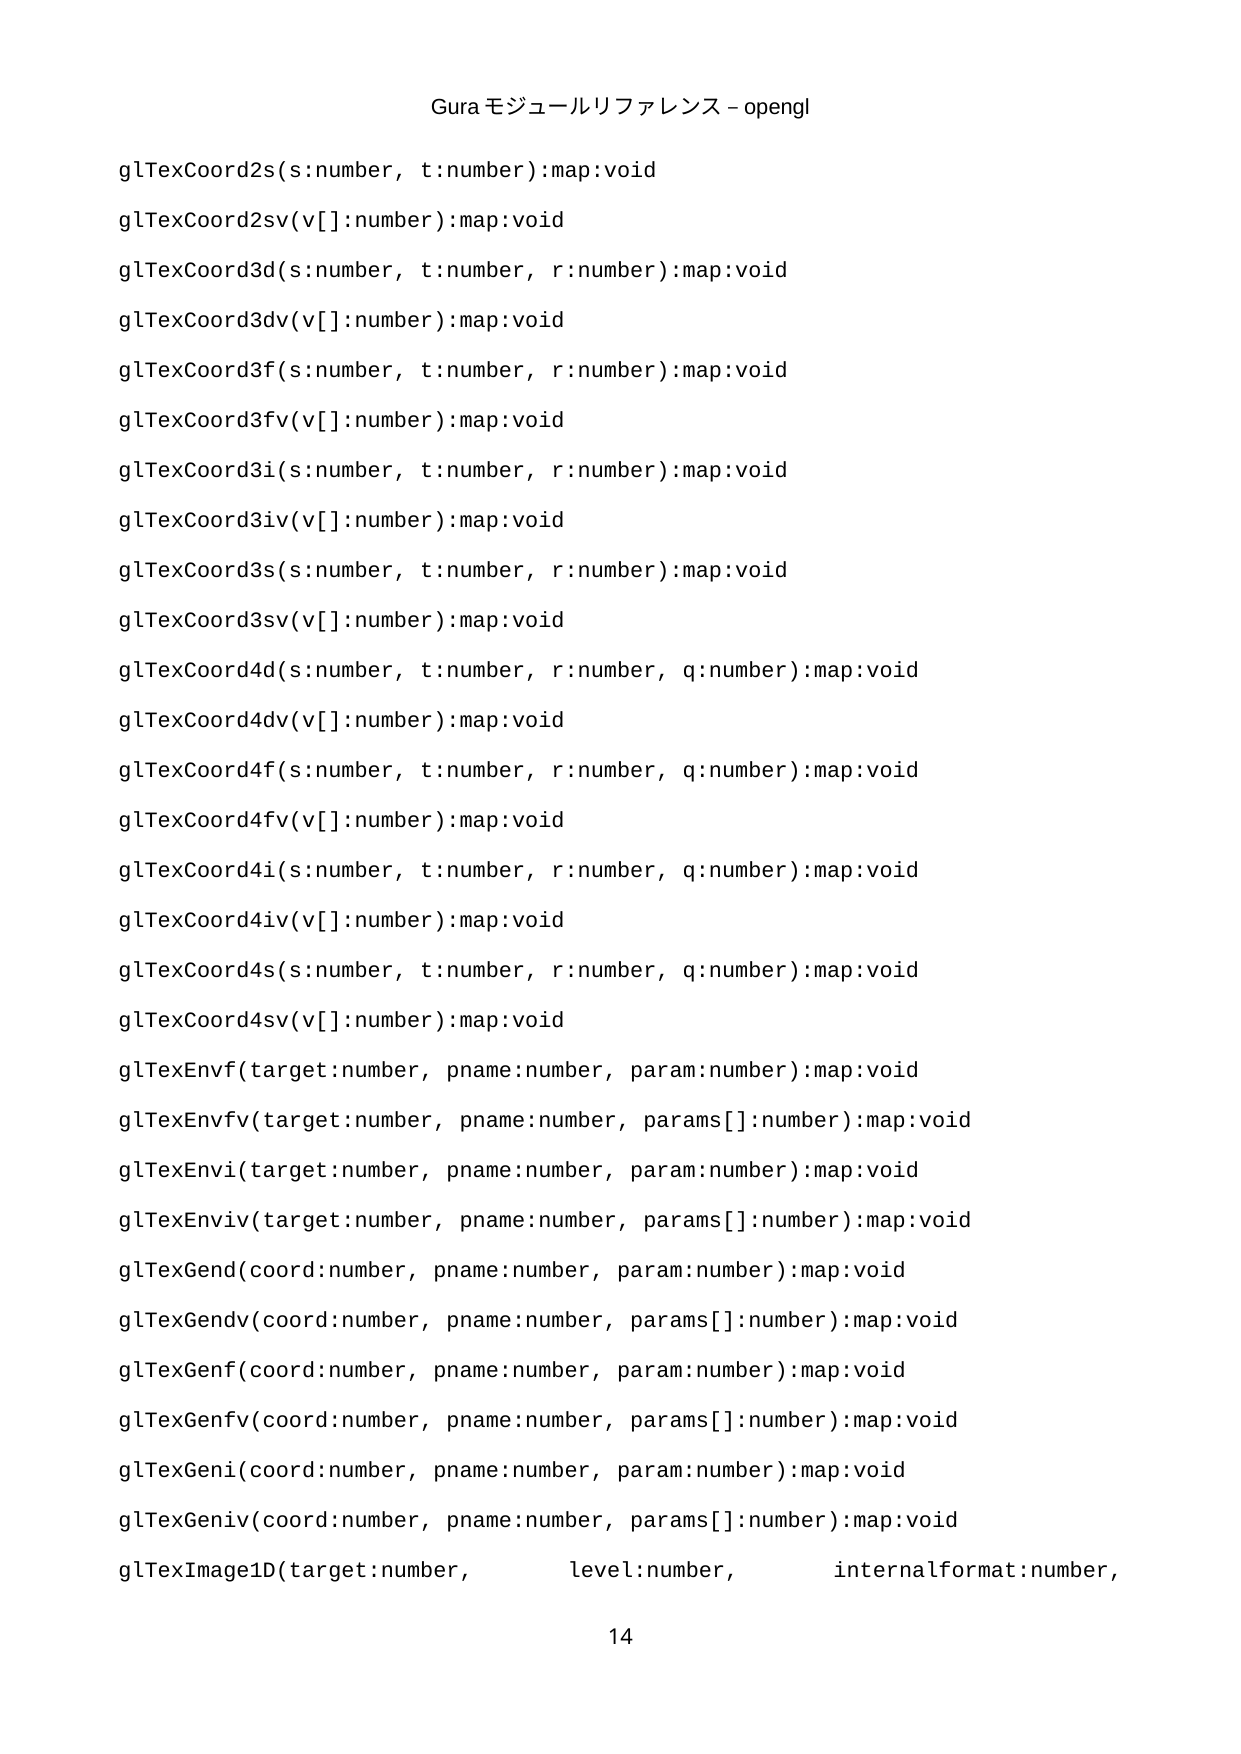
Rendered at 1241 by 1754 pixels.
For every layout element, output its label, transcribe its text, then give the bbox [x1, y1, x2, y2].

text glTexCoord3sv(v[]:number):map:void [118, 603, 1122, 641]
text glTexGenf(coord:number, pname:number, param:number):map:void [118, 1353, 1122, 1391]
text glTexCoord3iv(v[]:number):map:void [118, 503, 1122, 541]
text glTexCoord2s(s:number, t:number):map:void [118, 153, 1122, 191]
text glTexGeniv(coord:number, pname:number, params[]:number):map:void [118, 1503, 1122, 1541]
text glTexCoord4i(s:number, t:number, r:number, q:number):map:void [118, 853, 1122, 891]
text glTexCoord3i(s:number, t:number, r:number):map:void [118, 453, 1122, 491]
text glTexGendv(coord:number, pname:number, params[]:number):map:void [118, 1303, 1122, 1341]
text glTexCoord3f(s:number, t:number, r:number):map:void [118, 353, 1122, 391]
text glTexCoord4dv(v[]:number):map:void [118, 703, 1122, 741]
text glTexCoord4f(s:number, t:number, r:number, q:number):map:void [118, 753, 1122, 791]
text glTexCoord3dv(v[]:number):map:void [118, 303, 1122, 341]
text glTexGend(coord:number, pname:number, param:number):map:void [118, 1253, 1122, 1291]
text glTexGenfv(coord:number, pname:number, params[]:number):map:void [118, 1403, 1122, 1441]
text glTexCoord3s(s:number, t:number, r:number):map:void [118, 553, 1122, 591]
text glTexEnvi(target:number, pname:number, param:number):map:void [118, 1153, 1122, 1191]
text glTexCoord3d(s:number, t:number, r:number):map:void [118, 253, 1122, 291]
text glTexCoord3fv(v[]:number):map:void [118, 403, 1122, 441]
text glTexCoord4iv(v[]:number):map:void [118, 903, 1122, 941]
text glTexCoord4fv(v[]:number):map:void [118, 803, 1122, 841]
text glTexGeni(coord:number, pname:number, param:number):map:void [118, 1453, 1122, 1491]
text glTexCoord4s(s:number, t:number, r:number, q:number):map:void [118, 953, 1122, 991]
text glTexEnvfv(target:number, pname:number, params[]:number):map:void [118, 1103, 1122, 1141]
text glTexCoord4sv(v[]:number):map:void [118, 1003, 1122, 1041]
text glTexEnvf(target:number, pname:number, param:number):map:void [118, 1053, 1122, 1091]
text glTexEnviv(target:number, pname:number, params[]:number):map:void [118, 1203, 1122, 1241]
text glTexCoord4d(s:number, t:number, r:number, q:number):map:void [118, 653, 1122, 691]
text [118, 1553, 1122, 1591]
text glTexCoord2sv(v[]:number):map:void [118, 203, 1122, 241]
